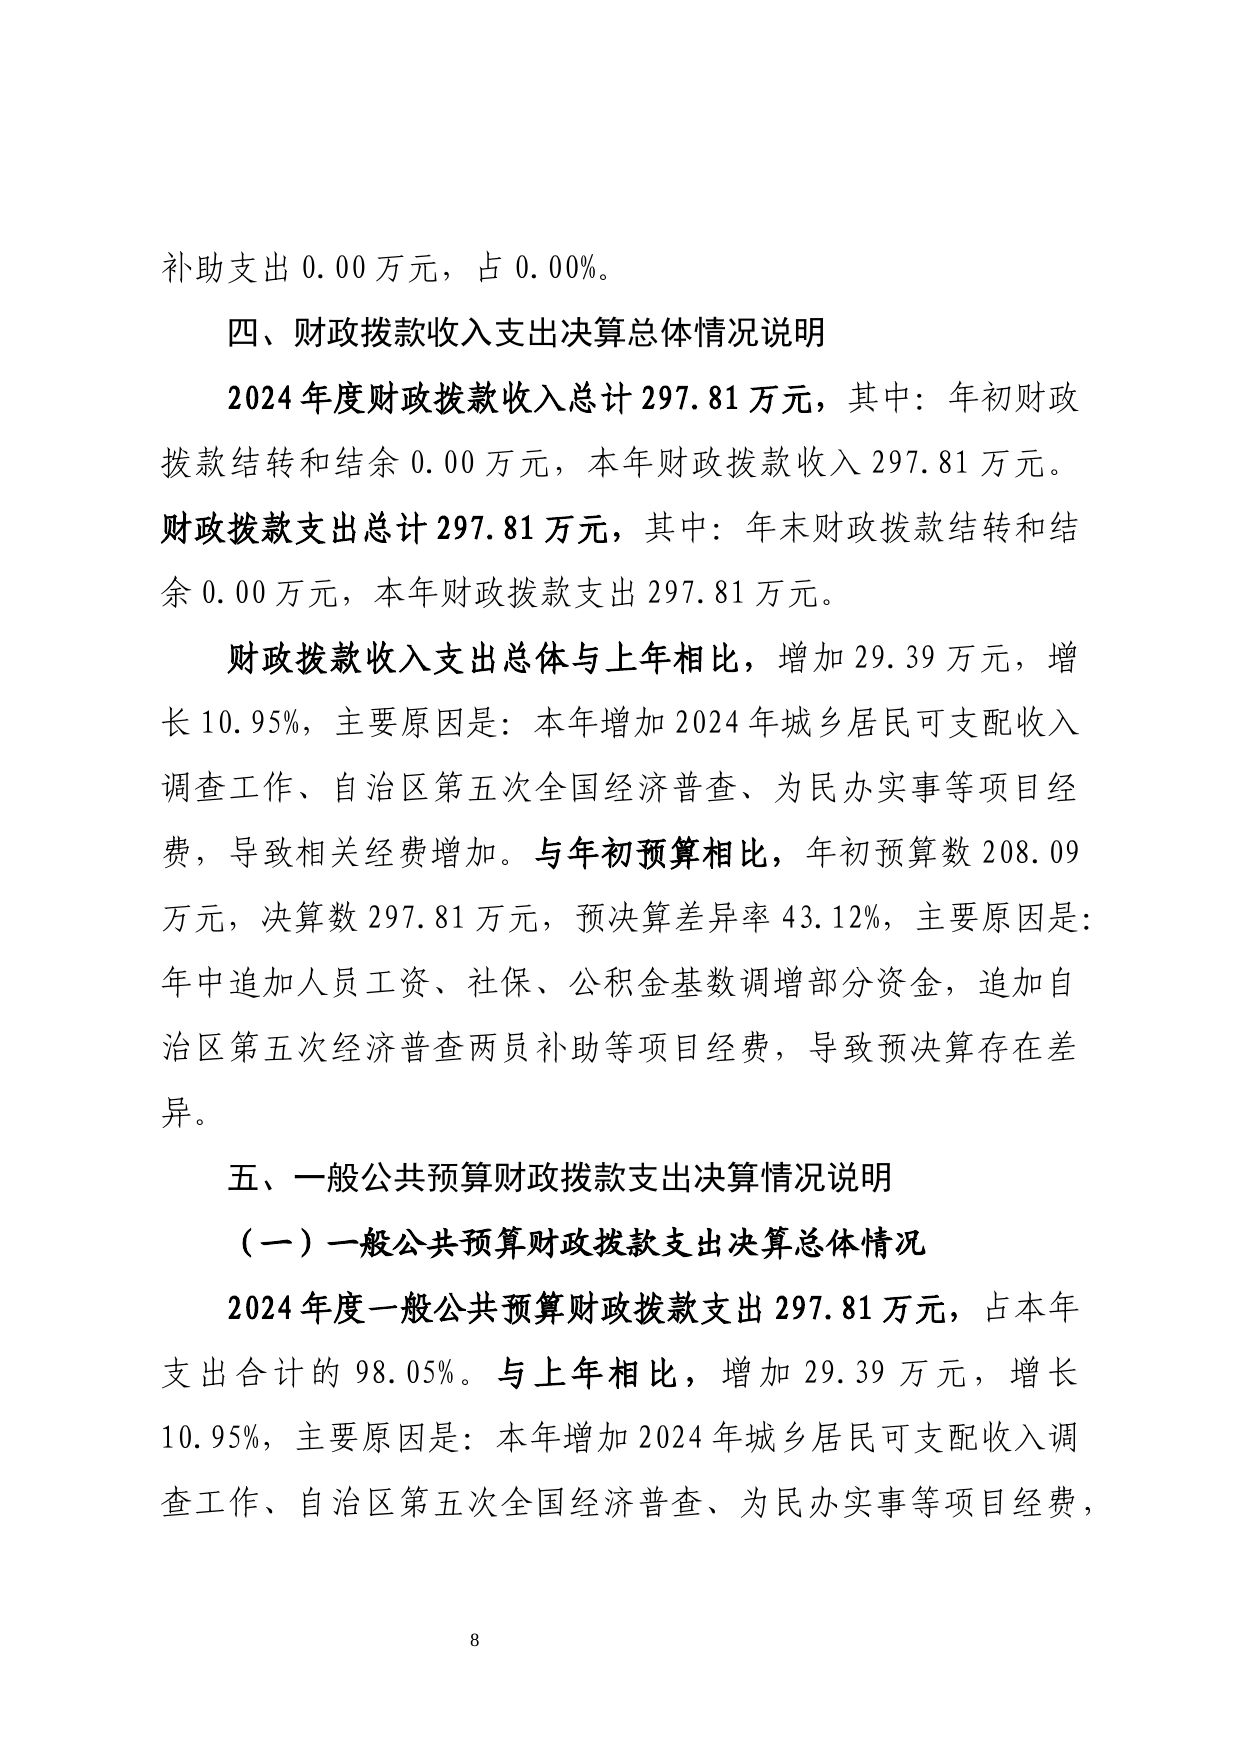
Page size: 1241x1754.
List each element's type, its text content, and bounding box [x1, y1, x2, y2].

text 2024年度财政拨款收入总计297.81万元，其中：年初财政拨款结转和结余0.00万元，本年财政拨款收入297.81万元。财政拨款支出总计297.81万元，其中：年末财政拨款结转和结余0.00万元，本年财政拨款支出297.81万元。 [159, 363, 1081, 623]
text 四、财政拨款收入支出决算总体情况说明 [159, 298, 1081, 363]
text （一）一般公共预算财政拨款支出决算总体情况 [159, 1208, 1081, 1273]
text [159, 233, 1081, 298]
text 五、一般公共预算财政拨款支出决算情况说明 [159, 1143, 1081, 1208]
text 财政拨款收入支出总体与上年相比，增加29.39万元，增长10.95%，主要原因是：本年增加2024年城乡居民可支配收入调查工作、自治区第五次全国经济普查、为民办实事等项目经费，导致相关经费增加。与年初预算相比，年初预算数208.09万元，决算数297.81万元，预决算差异率43.12%，主要原因是：年中追加人员工资、社保、公积金基数调增部分资金，追加自治区第五次经济普查两员补助等项目经费，导致预决算存在差异。 [159, 623, 1081, 1143]
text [159, 1273, 1081, 1533]
